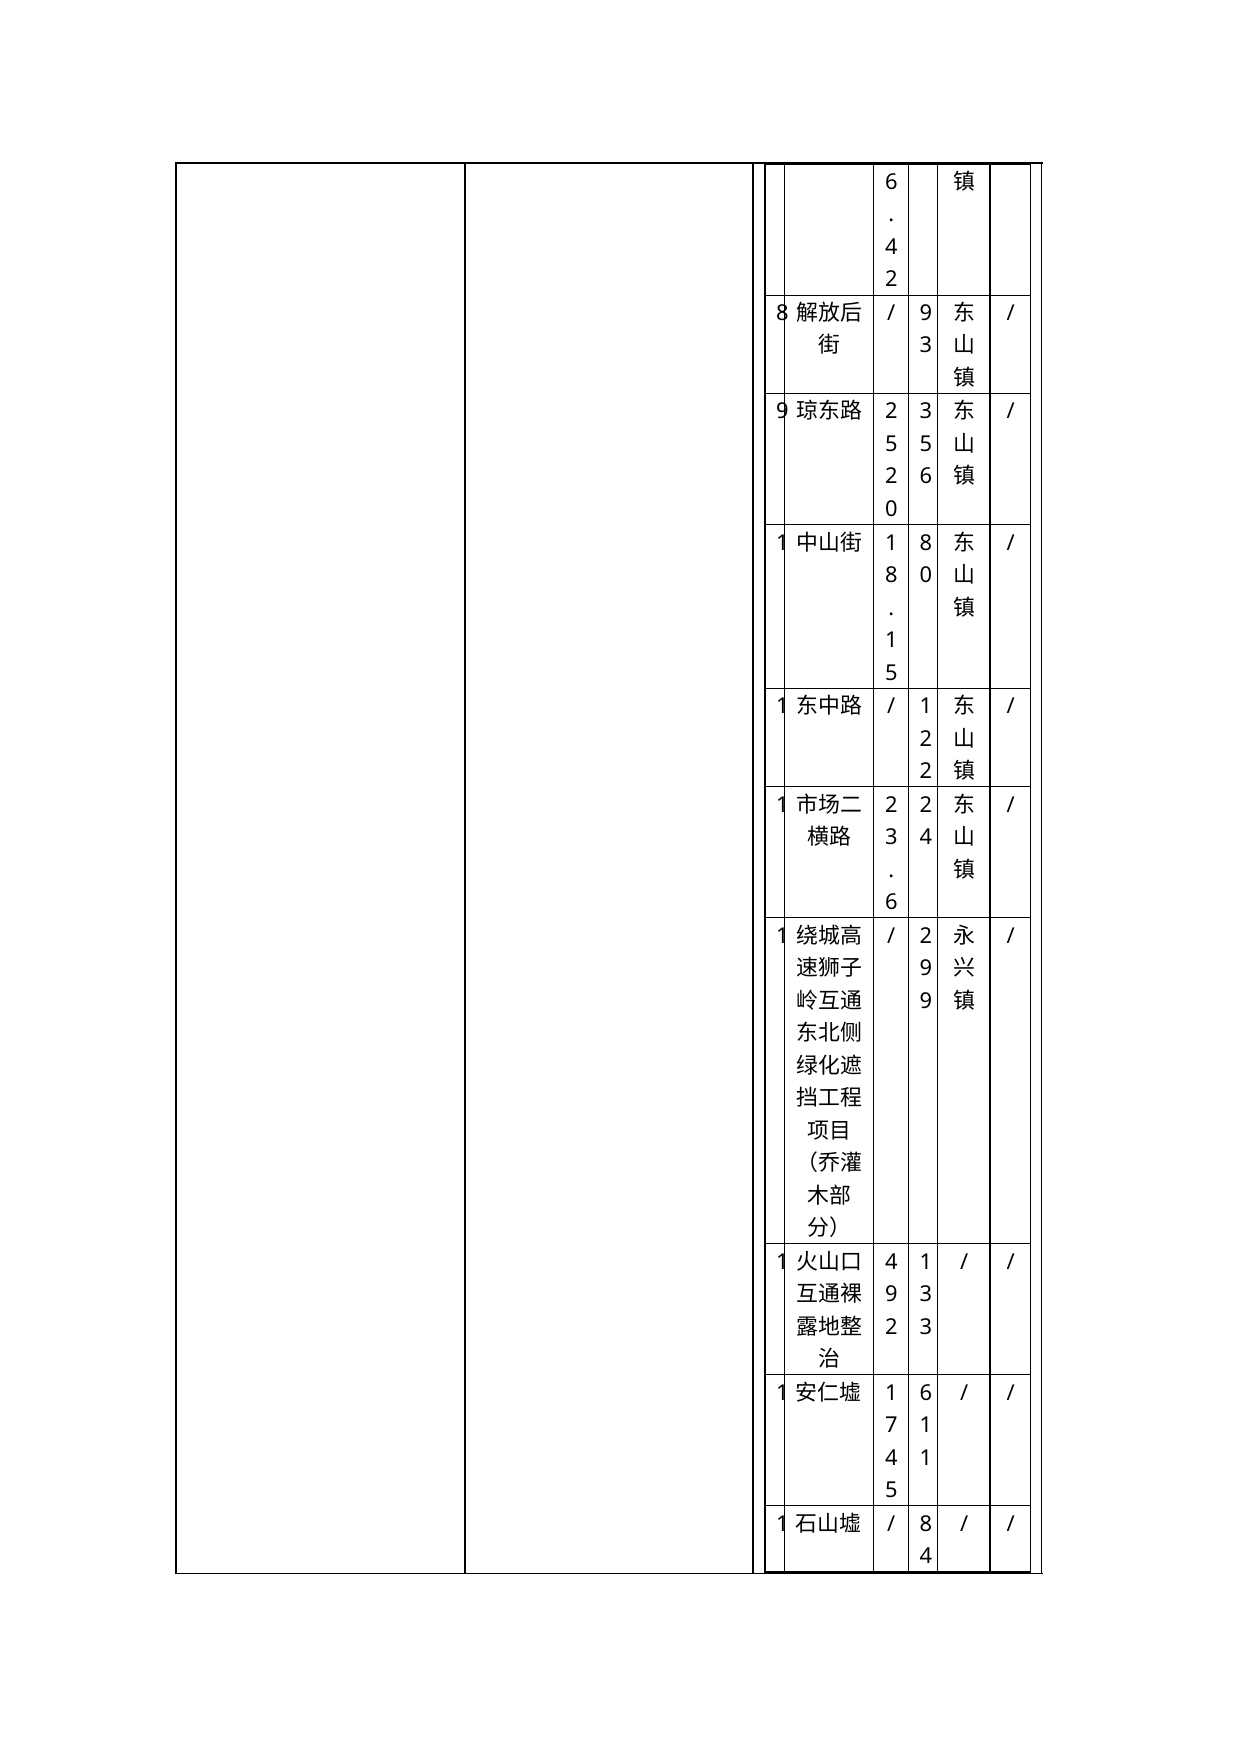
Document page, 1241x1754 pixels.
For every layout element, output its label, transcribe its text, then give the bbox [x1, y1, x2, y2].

table_cell [177, 164, 464, 1572]
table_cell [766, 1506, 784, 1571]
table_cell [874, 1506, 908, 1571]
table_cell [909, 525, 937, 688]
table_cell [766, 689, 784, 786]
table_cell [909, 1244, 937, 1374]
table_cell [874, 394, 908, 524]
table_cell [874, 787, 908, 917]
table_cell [1031, 164, 1041, 1572]
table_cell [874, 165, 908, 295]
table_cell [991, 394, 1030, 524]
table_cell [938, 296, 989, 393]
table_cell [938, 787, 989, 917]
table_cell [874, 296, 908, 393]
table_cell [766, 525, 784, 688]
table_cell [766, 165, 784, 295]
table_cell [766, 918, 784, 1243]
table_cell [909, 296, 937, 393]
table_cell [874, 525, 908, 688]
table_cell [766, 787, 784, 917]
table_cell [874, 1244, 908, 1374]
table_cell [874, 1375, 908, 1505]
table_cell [785, 165, 873, 295]
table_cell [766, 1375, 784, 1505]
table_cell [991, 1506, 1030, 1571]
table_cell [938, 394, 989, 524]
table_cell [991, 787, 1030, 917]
table_cell 6 [466, 164, 752, 1572]
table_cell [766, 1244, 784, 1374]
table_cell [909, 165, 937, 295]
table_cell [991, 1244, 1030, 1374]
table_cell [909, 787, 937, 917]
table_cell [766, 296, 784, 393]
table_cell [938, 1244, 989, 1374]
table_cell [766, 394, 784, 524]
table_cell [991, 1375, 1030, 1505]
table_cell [754, 164, 764, 1572]
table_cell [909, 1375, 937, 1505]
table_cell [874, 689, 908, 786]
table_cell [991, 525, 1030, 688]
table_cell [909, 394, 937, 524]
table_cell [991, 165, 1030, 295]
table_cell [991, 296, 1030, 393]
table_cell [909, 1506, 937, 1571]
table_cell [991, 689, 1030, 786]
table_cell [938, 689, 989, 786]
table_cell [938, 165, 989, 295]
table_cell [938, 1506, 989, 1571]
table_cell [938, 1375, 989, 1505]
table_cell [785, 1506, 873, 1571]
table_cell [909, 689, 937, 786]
